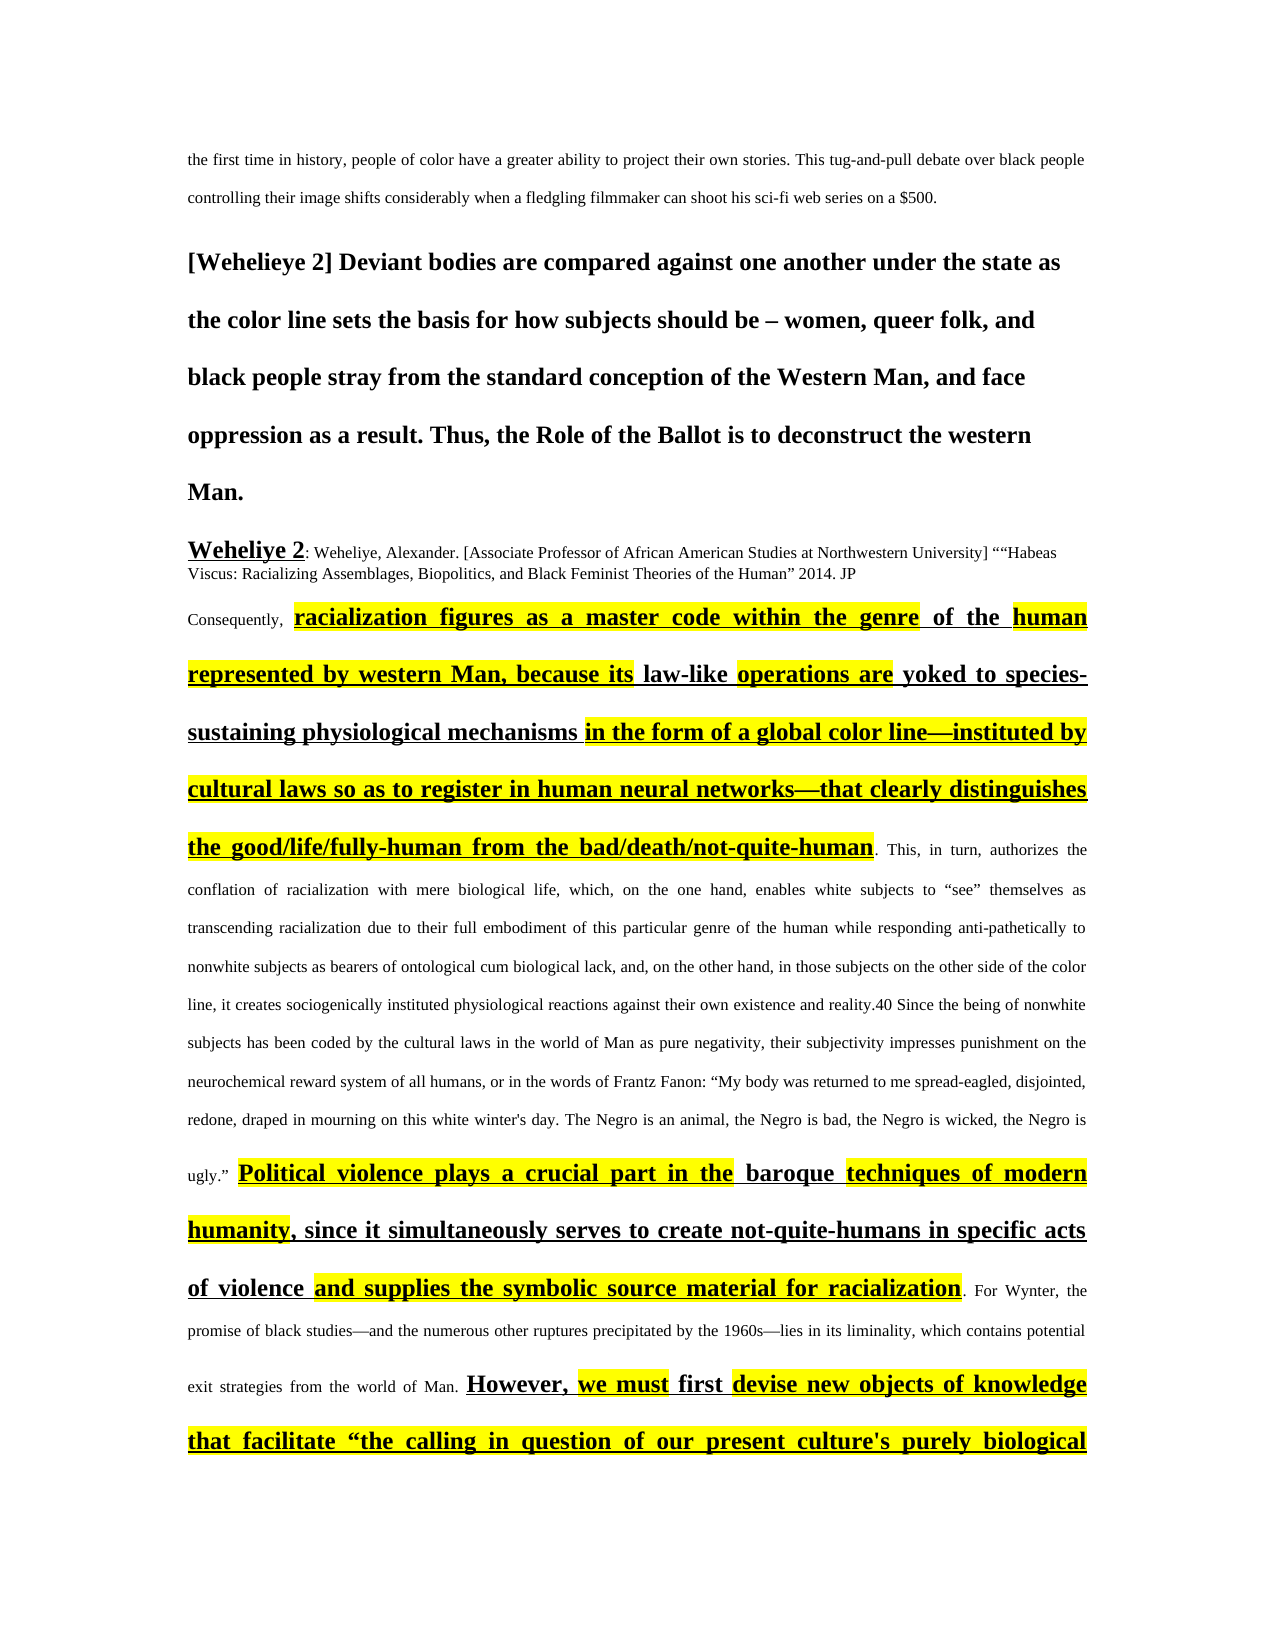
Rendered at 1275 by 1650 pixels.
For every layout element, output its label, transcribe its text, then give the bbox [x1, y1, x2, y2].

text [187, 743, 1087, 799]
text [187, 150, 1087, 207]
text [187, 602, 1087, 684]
text Weheliye 2: Weheliye, Alexander. [Associate Professor of African American Studies at Northwestern University] ““Habeas Viscus: Racializing Assemblages, Biopolitics, and Black Feminist Theories of the Human” 2014. JP [187, 535, 1087, 583]
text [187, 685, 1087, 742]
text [187, 1241, 1087, 1438]
subtitle [Wehelieye 2] Deviant bodies are compared against one another under the state as the color line sets the basis for how subjects should be – women, queer folk, and black people stray from the standard conception of the Western Man, and face oppression as a result. Thus, the Role of the Ballot is to deconstruct the western Man. [187, 247, 1087, 506]
